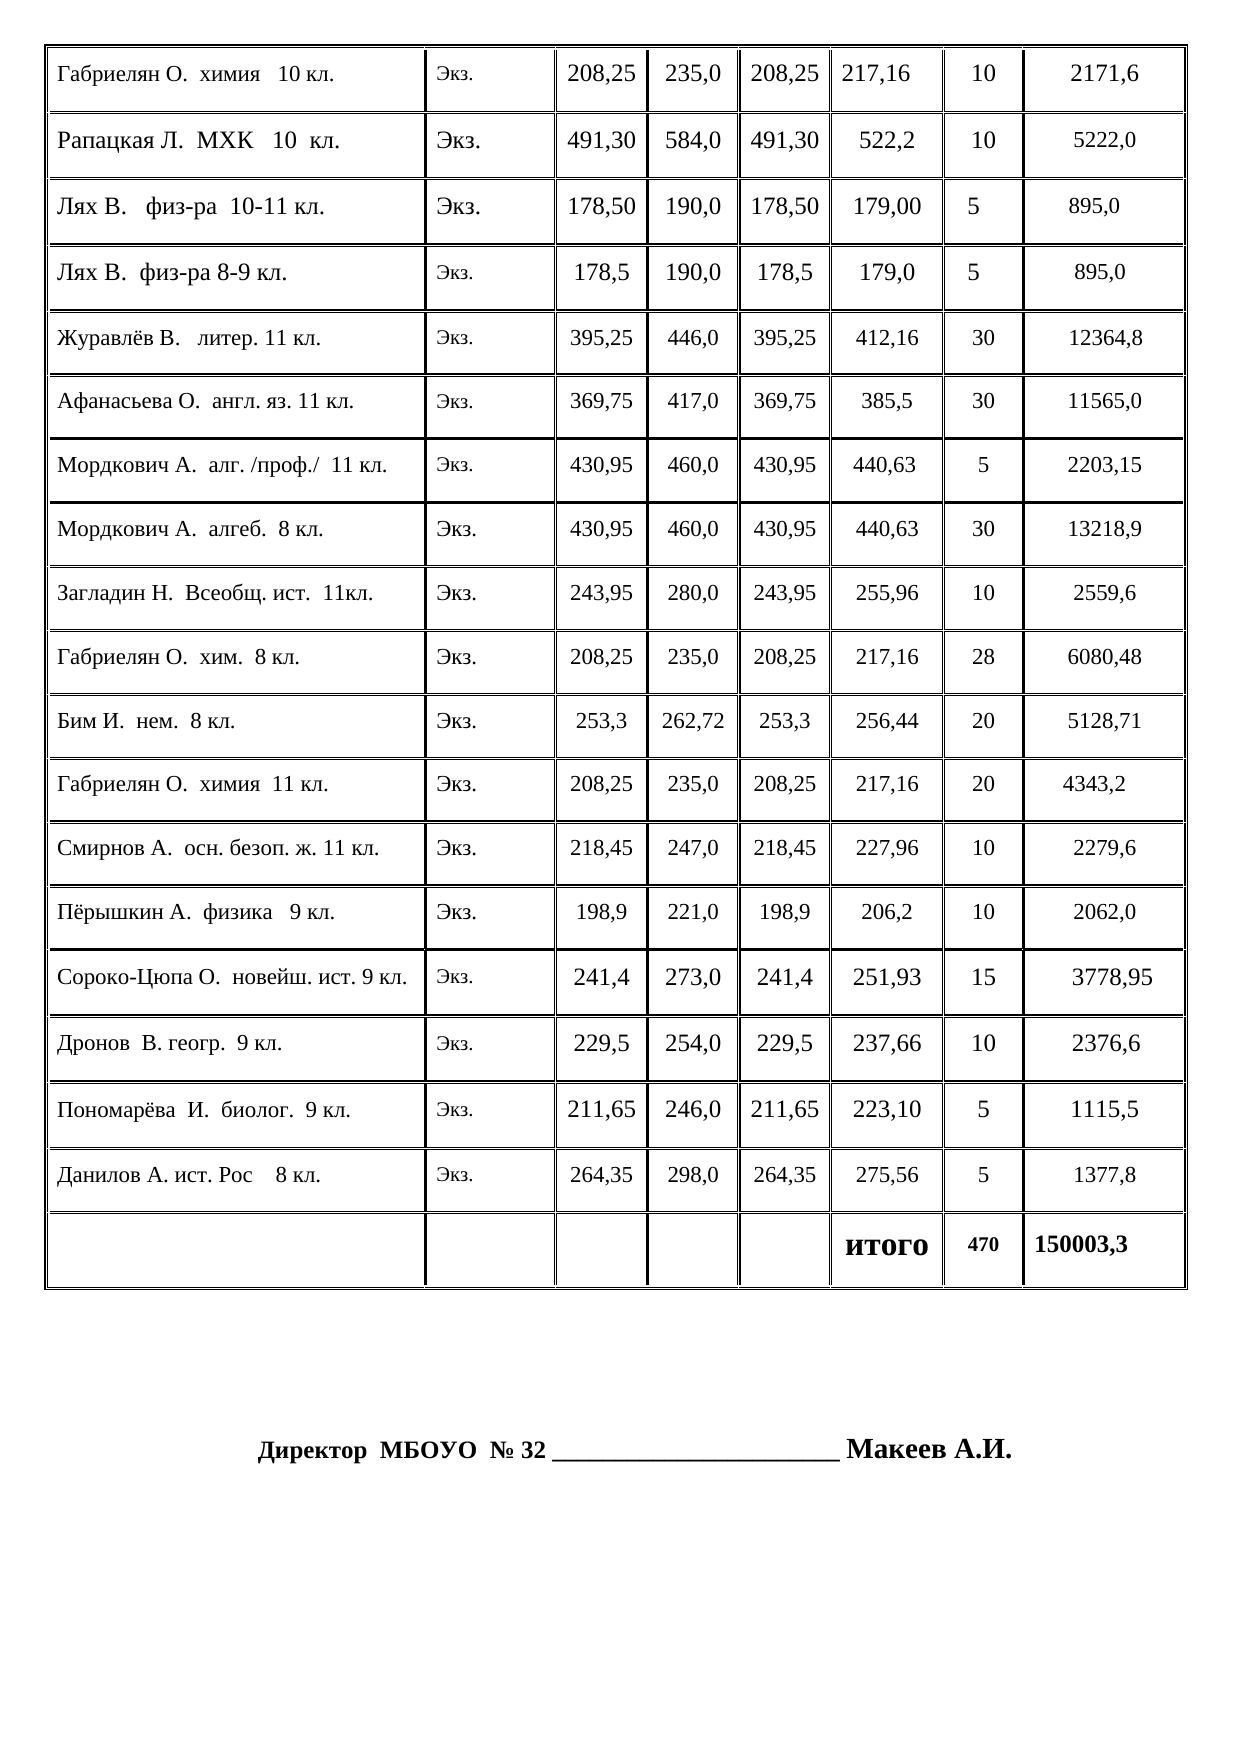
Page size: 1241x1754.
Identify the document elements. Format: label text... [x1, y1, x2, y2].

table_cell 30 [945, 313, 1022, 373]
table_cell 211,65 [741, 1084, 829, 1147]
table_cell 491,30 [741, 114, 829, 177]
table_cell 2171,6 [1023, 48, 1184, 111]
table_cell 190,0 [649, 180, 737, 243]
table_cell 395,25 [557, 313, 646, 373]
table_cell 178,50 [557, 180, 646, 243]
table_cell 2376,6 [1025, 1014, 1185, 1080]
table_cell [46, 1211, 425, 1286]
table_cell 208,25 [741, 632, 829, 692]
table_cell Дронов В. геогр. 9 кл. [48, 1014, 424, 1080]
table_cell 6080,48 [1023, 629, 1186, 692]
table_cell 2203,15 [1025, 437, 1184, 501]
table_cell 241,4 [741, 951, 829, 1014]
table_cell 178,50 [741, 180, 829, 243]
table_cell 5 [945, 440, 1022, 501]
table_cell Экз. [427, 1018, 554, 1080]
table_cell Мордкович А. алгеб. 8 кл. [48, 501, 424, 565]
table_cell 385,5 [832, 377, 942, 437]
table_cell 179,0 [832, 247, 942, 309]
table_cell 2279,6 [1025, 820, 1185, 884]
table_cell 30 [945, 377, 1022, 437]
table_cell 5222,0 [1023, 111, 1186, 177]
table_cell 208,25 [556, 48, 647, 111]
table_cell 241,4 [557, 951, 646, 1014]
table_cell 1377,8 [1023, 1147, 1186, 1211]
table_cell 430,95 [741, 504, 829, 565]
table_cell 20 [945, 760, 1022, 820]
table_cell 179,00 [832, 180, 942, 243]
table_cell 3778,95 [1025, 948, 1186, 1014]
table_cell Габриелян О. химия 11 кл. [48, 756, 424, 820]
table_cell Экз. [427, 504, 554, 565]
table_cell 229,5 [557, 1018, 646, 1080]
table_cell 2062,0 [1025, 884, 1185, 948]
table_cell Лях В. физ-ра 10-11 кл. [46, 177, 425, 243]
table_cell 190,0 [649, 247, 737, 309]
table_cell 417,0 [649, 377, 737, 437]
table_cell Мордкович А. алг. /проф./ 11 кл. [48, 437, 424, 501]
table_cell Лях В. физ-ра 8-9 кл. [48, 243, 424, 309]
table_cell 217,16 [831, 48, 943, 111]
table_cell 208,25 [557, 632, 646, 692]
table_cell 28 [945, 632, 1022, 692]
table_cell 584,0 [649, 114, 737, 177]
table_cell Экз. [427, 313, 554, 373]
table_cell Экз. [427, 568, 554, 629]
table_cell 218,45 [557, 824, 646, 884]
table_cell 412,16 [832, 313, 942, 373]
table_cell 460,0 [649, 440, 737, 501]
table_cell Данилов А. ист. Рос 8 кл. [46, 1147, 425, 1211]
table_cell 243,95 [557, 568, 646, 629]
table_cell 247,0 [649, 824, 737, 884]
table_cell [425, 1214, 556, 1286]
table_cell 178,5 [557, 247, 646, 309]
table_cell 491,30 [557, 114, 646, 177]
table_cell 430,95 [741, 440, 829, 501]
table_cell 227,96 [832, 824, 942, 884]
table_cell [556, 1214, 647, 1286]
table_cell Габриелян О. химия 10 кл. [48, 46, 425, 111]
table_cell Экз. [427, 696, 554, 756]
table_cell 264,35 [557, 1150, 646, 1211]
table_cell 208,25 [739, 48, 831, 111]
table_cell Экз. [427, 888, 554, 948]
table_cell Экз. [427, 951, 554, 1014]
table_cell Экз. [425, 48, 556, 111]
table_cell 440,63 [832, 504, 942, 565]
table_cell 10 [944, 46, 1023, 111]
table_cell 150003,3 [1023, 1211, 1186, 1286]
table_cell Сороко-Цюпа О. новейш. ист. 9 кл. [46, 948, 424, 1014]
table_cell 178,5 [741, 247, 829, 309]
table_cell 369,75 [557, 377, 646, 437]
table_cell 237,66 [832, 1018, 942, 1080]
table_cell 10 [945, 1018, 1022, 1080]
table_cell 235,0 [649, 632, 737, 692]
table_cell 10 [945, 824, 1022, 884]
table_cell Экз. [427, 377, 554, 437]
table_cell 280,0 [649, 568, 737, 629]
table_cell 264,35 [741, 1150, 829, 1211]
table_cell 235,0 [647, 46, 739, 111]
table_cell Загладин Н. Всеобщ. ист. 11кл. [46, 565, 425, 629]
table_cell Экз. [427, 824, 554, 884]
table_cell 30 [945, 504, 1022, 565]
table_cell 221,0 [649, 888, 737, 948]
table_cell Экз. [427, 1084, 554, 1147]
table_cell 5 [945, 1150, 1022, 1211]
table_cell 15 [945, 951, 1022, 1014]
table_cell итого [831, 1214, 943, 1286]
table_cell Габриелян О. хим. 8 кл. [46, 629, 425, 692]
table_cell 895,0 [1023, 177, 1186, 243]
table_cell 446,0 [649, 313, 737, 373]
table_cell 208,25 [741, 760, 829, 820]
table_cell 254,0 [649, 1018, 737, 1080]
table_cell Рапацкая Л. МХК 10 кл. [46, 111, 425, 177]
table_cell 246,0 [649, 1084, 737, 1147]
table_cell 440,63 [832, 440, 942, 501]
text Директор МБОУО № 32 _______________________ Макеев А.И. [59, 1431, 1211, 1464]
table_cell [739, 1214, 831, 1286]
table_cell Пономарёва И. биолог. 9 кл. [48, 1080, 424, 1147]
table_cell 198,9 [557, 888, 646, 948]
table_cell 206,2 [832, 888, 942, 948]
table_cell 522,2 [832, 114, 942, 177]
table_cell Экз. [427, 247, 554, 309]
table_cell 1115,5 [1025, 1080, 1185, 1147]
table_cell 11565,0 [1025, 373, 1185, 437]
table_cell 217,16 [832, 632, 942, 692]
table_cell Экз. [427, 114, 554, 177]
table_cell Журавлёв В. литер. 11 кл. [48, 309, 424, 373]
table_cell 4343,2 [1025, 756, 1185, 820]
table_cell 10 [945, 888, 1022, 948]
table_cell Экз. [427, 180, 554, 243]
table_cell 208,25 [557, 760, 646, 820]
table_cell Смирнов А. осн. безоп. ж. 11 кл. [48, 820, 424, 884]
table_cell 5 [945, 247, 1022, 309]
table_cell 198,9 [741, 888, 829, 948]
table_cell 251,93 [832, 951, 942, 1014]
table_cell Афанасьева О. англ. яз. 11 кл. [48, 373, 424, 437]
table_cell 470 [944, 1214, 1023, 1286]
table_cell 217,16 [832, 760, 942, 820]
table_cell Экз. [427, 760, 554, 820]
table_cell 211,65 [557, 1084, 646, 1147]
table_cell 256,44 [832, 696, 942, 756]
table_cell 223,10 [832, 1084, 942, 1147]
table_cell 262,72 [649, 696, 737, 756]
table_cell Экз. [427, 632, 554, 692]
table_cell 235,0 [649, 760, 737, 820]
table_cell Экз. [427, 1150, 554, 1211]
table_cell 5 [945, 1084, 1022, 1147]
table_cell 2559,6 [1023, 565, 1186, 629]
table_cell 12364,8 [1025, 309, 1185, 373]
table_cell 430,95 [557, 440, 646, 501]
table_cell 255,96 [832, 568, 942, 629]
table_cell 369,75 [741, 377, 829, 437]
table_cell 20 [945, 696, 1022, 756]
table_cell 10 [945, 114, 1022, 177]
table_cell 5128,71 [1025, 693, 1185, 756]
table_cell 273,0 [649, 951, 737, 1014]
table_cell Экз. [427, 440, 554, 501]
table_cell 229,5 [741, 1018, 829, 1080]
table_cell 10 [945, 568, 1022, 629]
table_cell 243,95 [741, 568, 829, 629]
table_cell 253,3 [741, 696, 829, 756]
table_cell Пёрышкин А. физика 9 кл. [48, 884, 424, 948]
table_cell 275,56 [832, 1150, 942, 1211]
table_cell 460,0 [649, 504, 737, 565]
table_cell 895,0 [1025, 243, 1185, 309]
table_cell 253,3 [557, 696, 646, 756]
table_cell 298,0 [649, 1150, 737, 1211]
table_cell 13218,9 [1025, 501, 1184, 565]
table_cell [647, 1211, 739, 1286]
table_cell 5 [945, 180, 1022, 243]
table_cell 218,45 [741, 824, 829, 884]
table_cell 430,95 [557, 504, 646, 565]
table_cell Бим И. нем. 8 кл. [48, 693, 424, 756]
table_cell 395,25 [741, 313, 829, 373]
